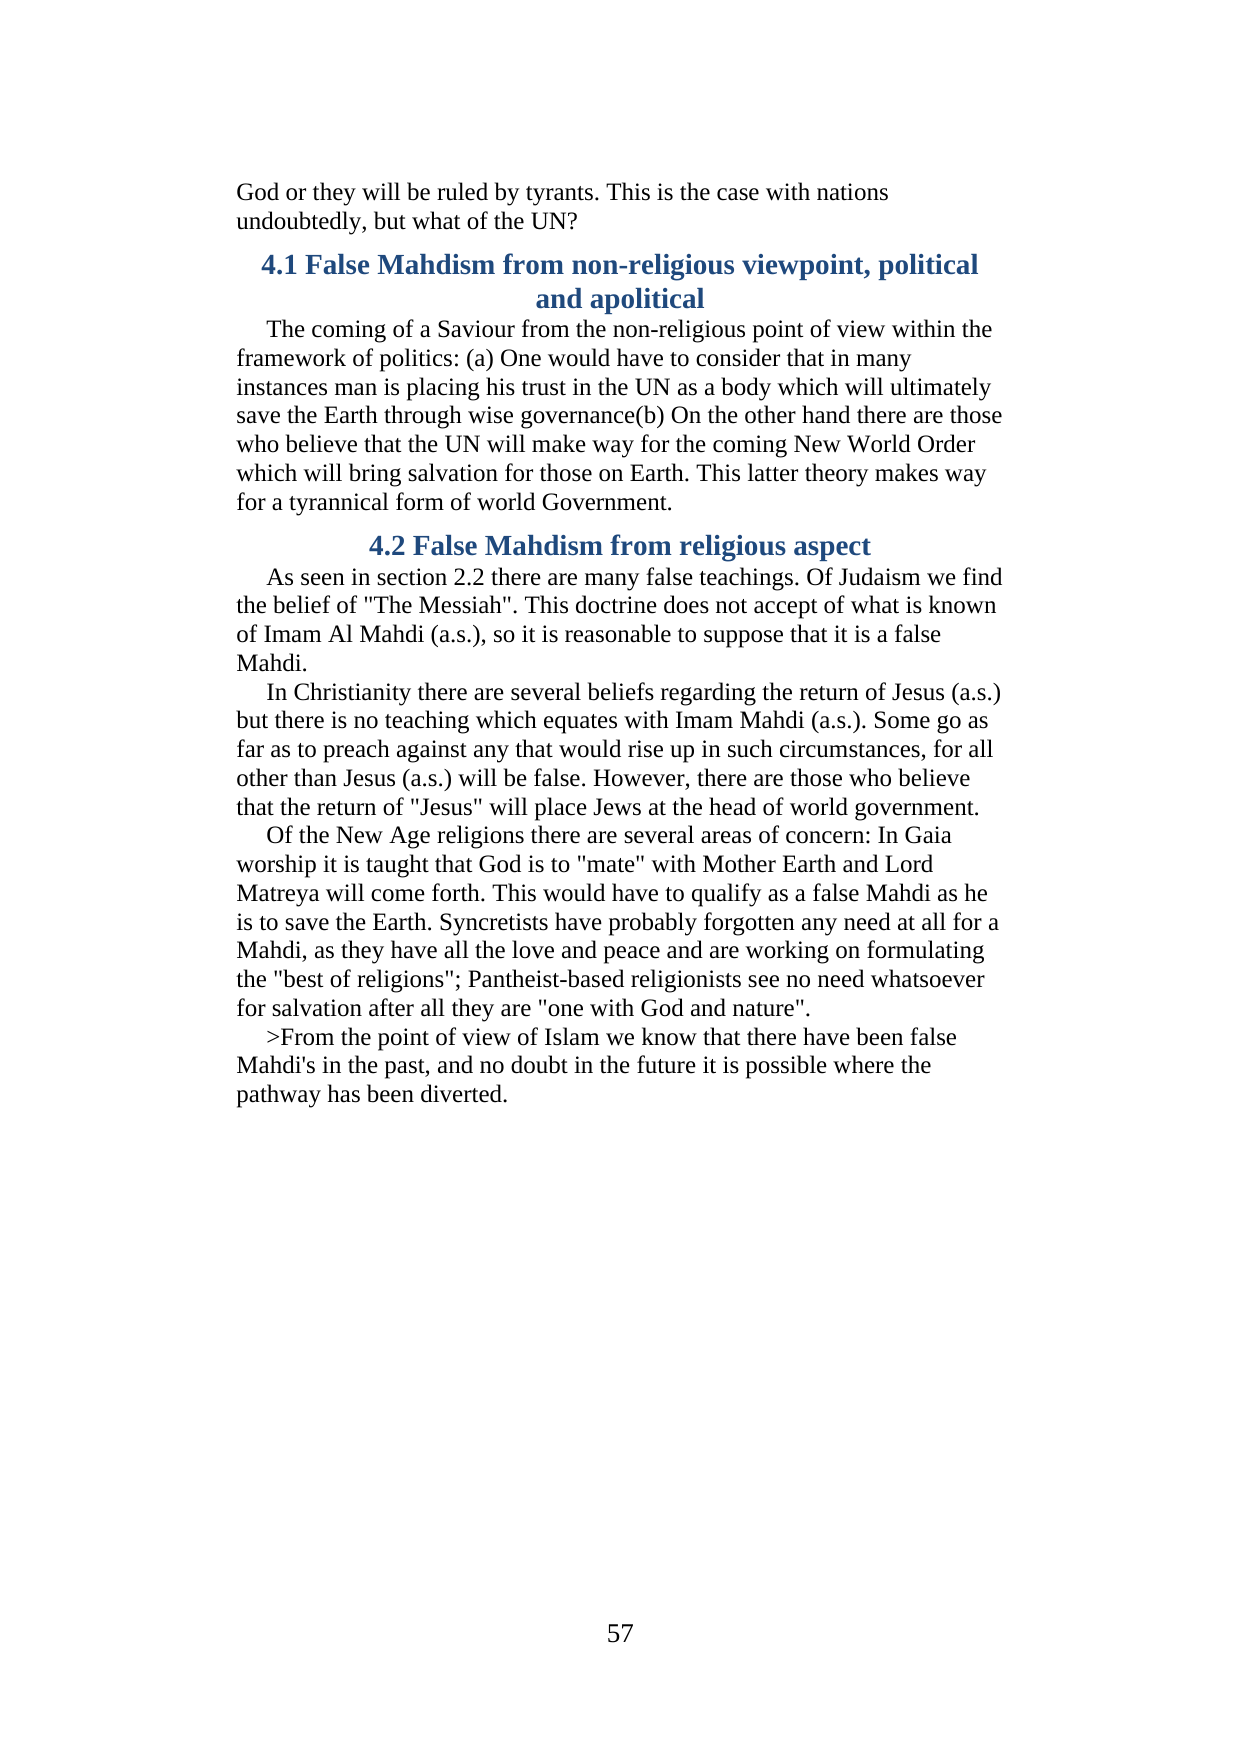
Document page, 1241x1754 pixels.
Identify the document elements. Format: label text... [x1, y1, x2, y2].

subtitle 4.2 False Mahdism from religious aspect [236, 528, 1004, 562]
text Of the New Age religions there are several areas of concern: In Gaia worship it is taught that God is to "mate" with Mother Earth and Lord Matreya will come forth. This would have to qualify as a false Mahdi as he is to save the Earth. Syncretists have probably forgotten any need at all for a Mahdi, as they have all the love and peace and are working on formulating the "best of religions"; Pantheist-based religionists see no need whatsoever for salvation after all they are "one with God and nature". [236, 820, 1004, 1022]
text >From the point of view of Islam we know that there have been false Mahdi's in the past, and no doubt in the future it is possible where the pathway has been diverted. [236, 1022, 1004, 1108]
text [236, 177, 1004, 235]
text The coming of a Saviour from the non-religious point of view within the framework of politics: (a) One would have to consider that in many instances man is placing his trust in the UN as a body which will ultimately save the Earth through wise governance(b) On the other hand there are those who believe that the UN will make way for the coming New World Order which will bring salvation for those on Earth. This latter theory makes way for a tyrannical form of world Government. [236, 314, 1004, 516]
subtitle 4.1 False Mahdism from non-religious viewpoint, political and apolitical [236, 247, 1004, 314]
text In Christianity there are several beliefs regarding the return of Jesus (a.s.) but there is no teaching which equates with Imam Mahdi (a.s.). Some go as far as to preach against any that would rise up in such circumstances, for all other than Jesus (a.s.) will be false. However, there are those who believe that the return of "Jesus" will place Jews at the head of world government. [236, 677, 1004, 820]
text As seen in section 2.2 there are many false teachings. Of Judaism we find the belief of "The Messiah". This doctrine does not accept of what is known of Imam Al Mahdi (a.s.), so it is reasonable to suppose that it is a false Mahdi. [236, 562, 1004, 677]
